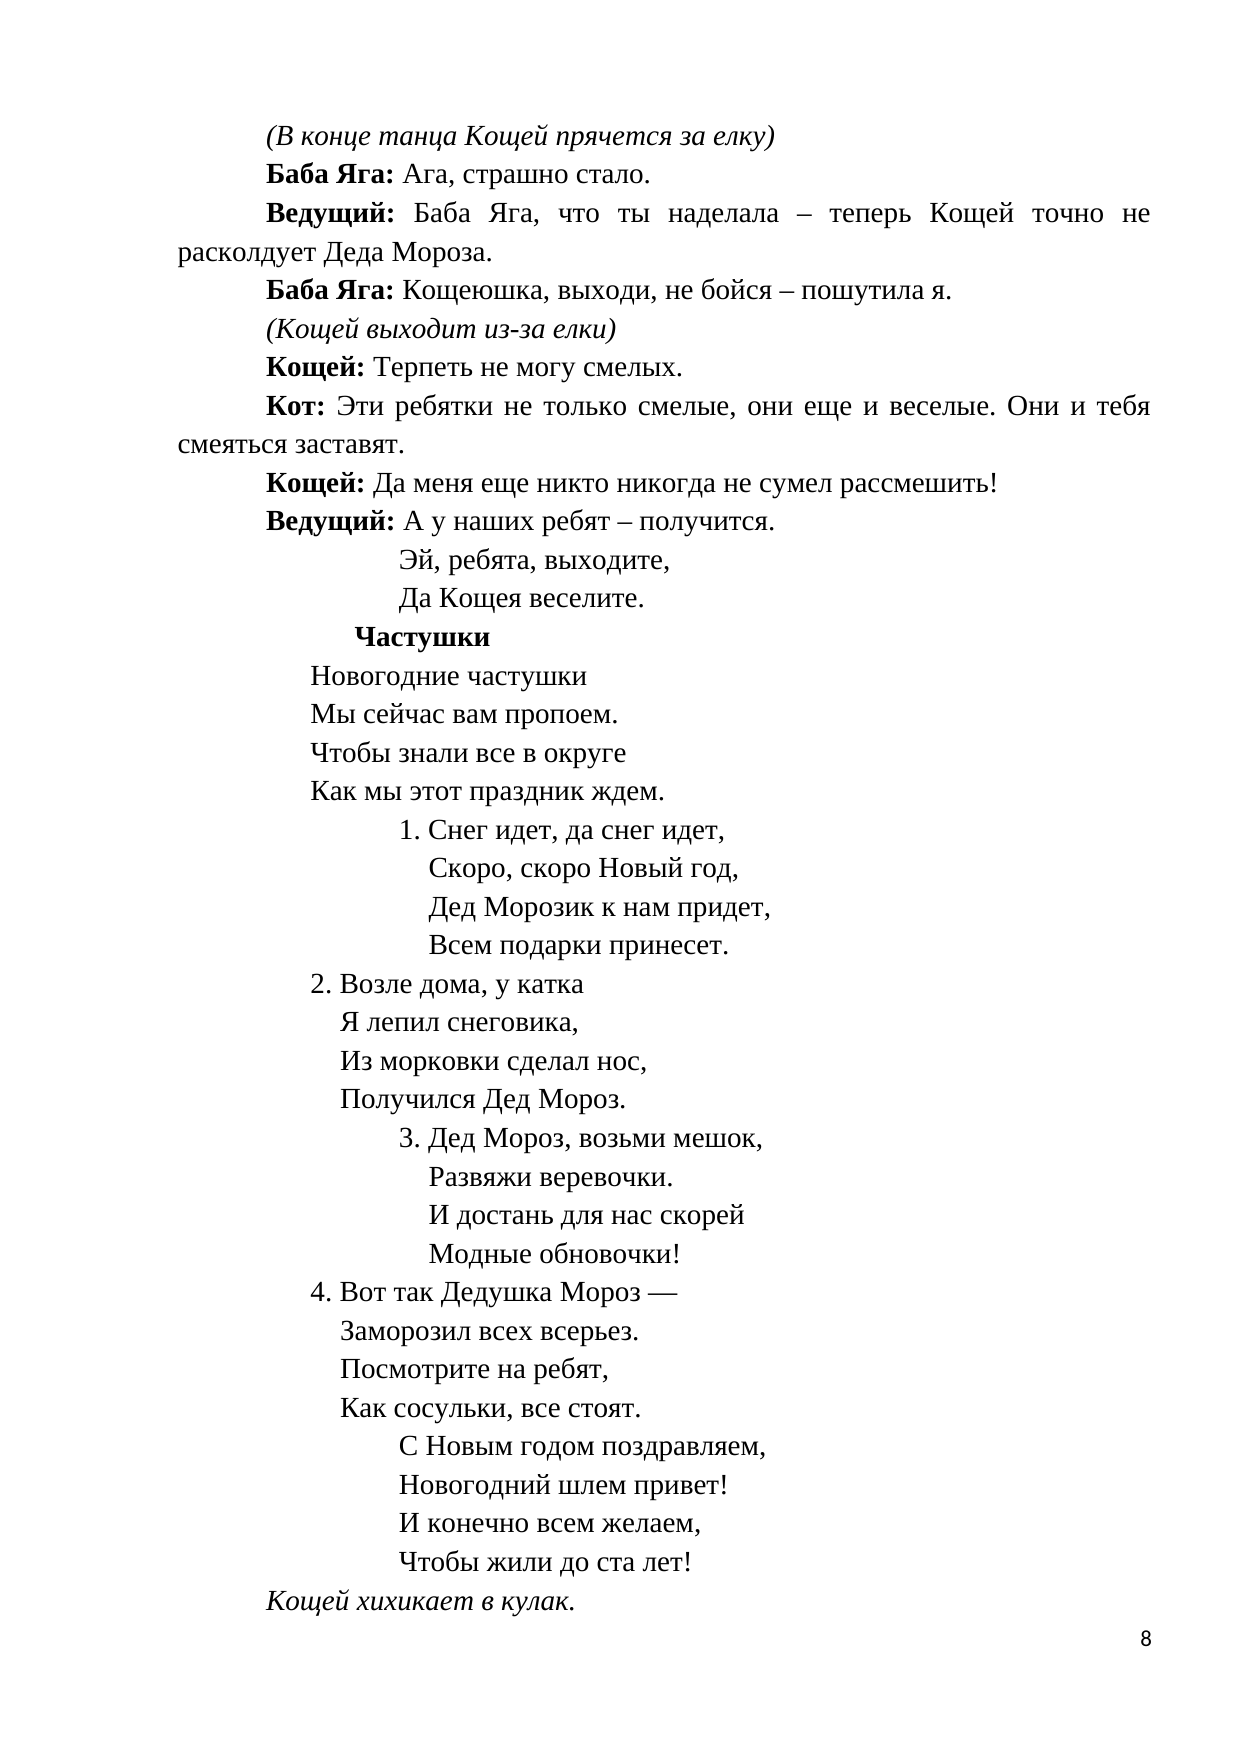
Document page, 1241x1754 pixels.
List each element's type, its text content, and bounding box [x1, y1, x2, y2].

text Модные обновочки! [177, 1236, 1152, 1269]
text Кот: Эти ребятки не только смелые, они еще и веселые. Они и тебя смеяться заставят. [177, 388, 1152, 460]
text Чтобы знали все в округе [177, 735, 1152, 768]
text Баба Яга: Кощеюшка, выходи, не бойся – пошутила я. [177, 272, 1152, 306]
text Из морковки сделал нос, [177, 1043, 1152, 1077]
text С Новым годом поздравляем, [177, 1428, 1152, 1462]
text 4. Вот так Дедушка Мороз — [177, 1274, 1152, 1308]
text (Кощей выходит из-за елки) [177, 311, 1152, 344]
text Заморозил всех всерьез. [177, 1313, 1152, 1346]
text И достань для нас скорей [177, 1197, 1152, 1231]
text Посмотрите на ребят, [177, 1351, 1152, 1385]
text Я лепил снеговика, [177, 1004, 1152, 1038]
text Как сосульки, все стоят. [177, 1390, 1152, 1423]
text Частушки [177, 619, 1152, 653]
text Кощей хихикает в кулак. [177, 1583, 1152, 1616]
text 1. Снег идет, да снег идет, [177, 812, 1152, 845]
text Скоро, скоро Новый год, [177, 850, 1152, 884]
text Мы сейчас вам пропоем. [177, 696, 1152, 730]
text 3. Дед Мороз, возьми мешок, [177, 1120, 1152, 1154]
text И конечно всем желаем, [177, 1506, 1152, 1539]
text Ведущий: Баба Яга, что ты наделала – теперь Кощей точно не расколдует Деда Мороза. [177, 195, 1152, 267]
text Да Кощея веселите. [177, 581, 1152, 614]
text Дед Морозик к нам придет, [177, 889, 1152, 922]
text Кощей: Терпеть не могу смелых. [177, 349, 1152, 383]
text Всем подарки принесет. [177, 927, 1152, 961]
text Ведущий: А у наших ребят – получится. [177, 503, 1152, 537]
text 2. Возле дома, у катка [215, 966, 1152, 999]
text Новогодний шлем привет! [177, 1467, 1152, 1501]
text Кощей: Да меня еще никто никогда не сумел рассмешить! [177, 465, 1152, 498]
text Эй, ребята, выходите, [177, 542, 1152, 576]
text Чтобы жили до ста лет! [177, 1544, 1152, 1578]
text Получился Дед Мороз. [177, 1082, 1152, 1115]
text Баба Яга: Ага, страшно стало. [177, 157, 1152, 190]
text Как мы этот праздник ждем. [177, 773, 1152, 807]
text Развяжи веревочки. [177, 1159, 1152, 1192]
text Новогодние частушки [177, 658, 1152, 691]
text (В конце танца Кощей прячется за елку) [177, 118, 1152, 152]
